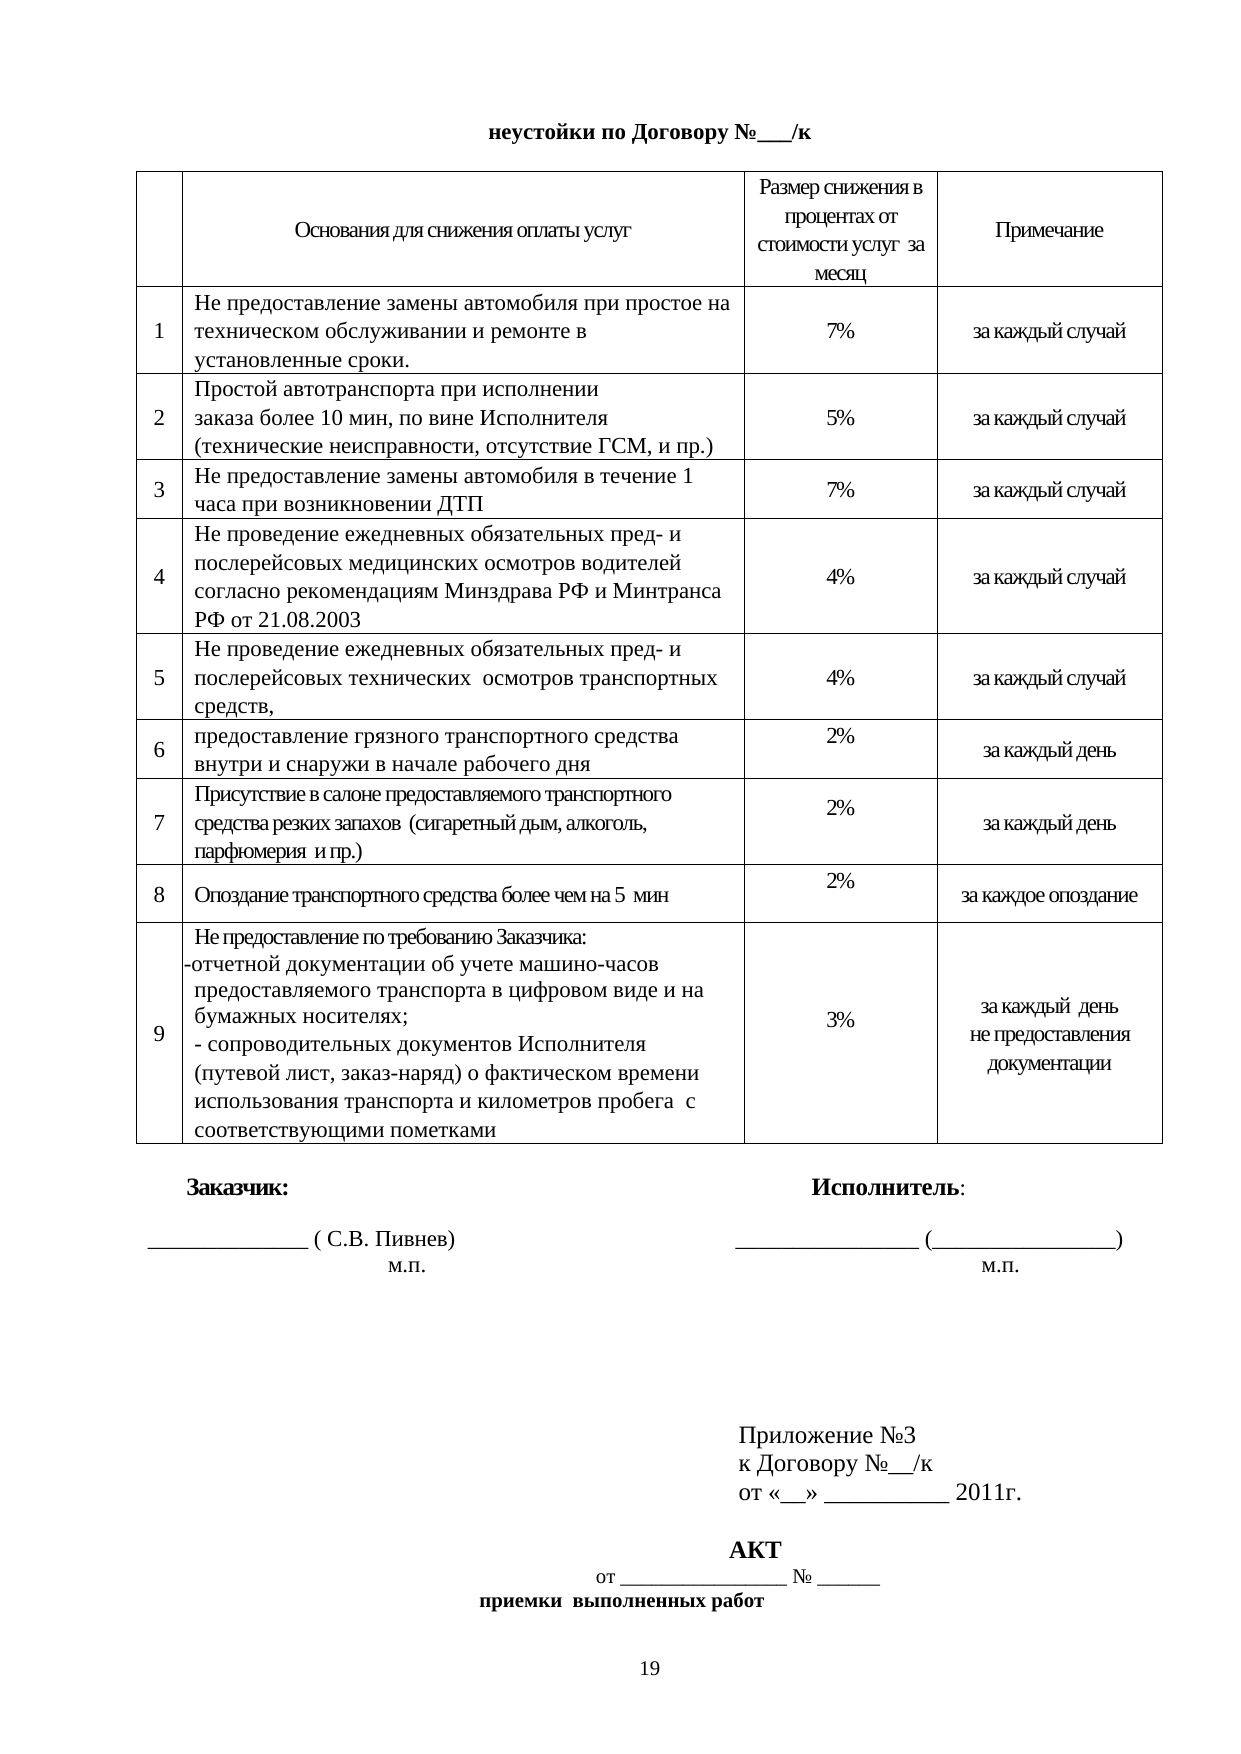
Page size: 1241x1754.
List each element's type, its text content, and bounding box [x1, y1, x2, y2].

table_cell 2% [745, 865, 937, 922]
table_cell 2 [137, 374, 182, 459]
table_cell 9 [137, 923, 182, 1143]
table_cell 2% [745, 779, 937, 864]
table_cell 4% [745, 519, 937, 633]
table_cell 1 [137, 287, 182, 373]
table_cell 2% [745, 720, 937, 777]
table_header Примечание [938, 172, 1162, 286]
table_cell 7 [137, 779, 182, 864]
table_cell 4% [745, 634, 937, 719]
table_cell 5 [137, 634, 182, 719]
table_cell за каждый случай [938, 374, 1162, 459]
table_cell за каждый день [938, 779, 1162, 864]
table_cell за каждый день не предоставления документации [938, 923, 1162, 1143]
table_cell Не проведение ежедневных обязательных пред- и послерейсовых технических осмотров транспортных средств, [183, 634, 744, 719]
table_cell Не предоставление замены автомобиля при простое на техническом обслуживании и ремонте в установленные сроки. [183, 287, 744, 373]
table_cell Не проведение ежедневных обязательных пред- и послерейсовых медицинских осмотров водителей согласно рекомендациям Минздрава РФ и Минтранса РФ от 21.08.2003 [183, 519, 744, 633]
table_cell за каждый случай [938, 460, 1162, 517]
table_cell Простой автотранспорта при исполнении заказа более 10 мин, по вине Исполнителя (технические неисправности, отсутствие ГСМ, и пр.) [183, 374, 744, 459]
table_cell за каждый случай [938, 634, 1162, 719]
table_header Размер снижения в процентах от стоимости услуг за месяц [745, 172, 937, 286]
table_cell Присутствие в салоне предоставляемого транспортного средства резких запахов (сигаретный дым, алкоголь, парфюмерия и пр.) [183, 779, 744, 864]
table_header [137, 172, 182, 286]
table_cell за каждый день [938, 720, 1162, 777]
table_cell Не предоставление замены автомобиля в течение 1 часа при возникновении ДТП [183, 460, 744, 517]
table_cell предоставление грязного транспортного средства внутри и снаружи в начале рабочего дня [183, 720, 744, 777]
table_cell 6 [137, 720, 182, 777]
text от ________________ № ______ [148, 1563, 1152, 1588]
table_cell 5% [745, 374, 937, 459]
table_header ______________ ( С.В. Пивнев) м.п. [136, 1225, 650, 1281]
table_cell 8 [137, 865, 182, 922]
table_cell 7% [745, 287, 937, 373]
text АКТ [148, 1535, 1152, 1563]
table_cell за каждый случай [938, 519, 1162, 633]
table_cell 3 [137, 460, 182, 517]
table_cell Опоздание транспортного средства более чем на 5 мин [183, 865, 744, 922]
text приемки выполненных работ [148, 1588, 1152, 1612]
text Заказчик: Исполнитель: [172, 1172, 1152, 1201]
text к Договору №__/к [738, 1448, 1152, 1477]
table_cell 3% [745, 923, 937, 1143]
table_cell за каждый случай [938, 287, 1162, 373]
table_cell за каждое опоздание [938, 865, 1162, 922]
table_header ________________ (________________) м.п. [650, 1225, 1163, 1281]
table_header Основания для снижения оплаты услуг [183, 172, 744, 286]
text неустойки по Договору №___/к [148, 118, 1152, 144]
table_cell 7% [745, 460, 937, 517]
text от «__» __________ 2011г. [738, 1477, 1152, 1506]
text Приложение №3 [738, 1420, 1152, 1448]
table_cell 4 [137, 519, 182, 633]
table_cell Не предоставление по требованию Заказчика: -отчетной документации об учете машино-часов предоставляемого транспорта в цифровом виде и на бумажных носителях; - сопроводительных документов Исполнителя (путевой лист, заказ-наряд) о фактическом времени использования транспорта и километров пробега с соответствующими пометками [183, 923, 744, 1143]
